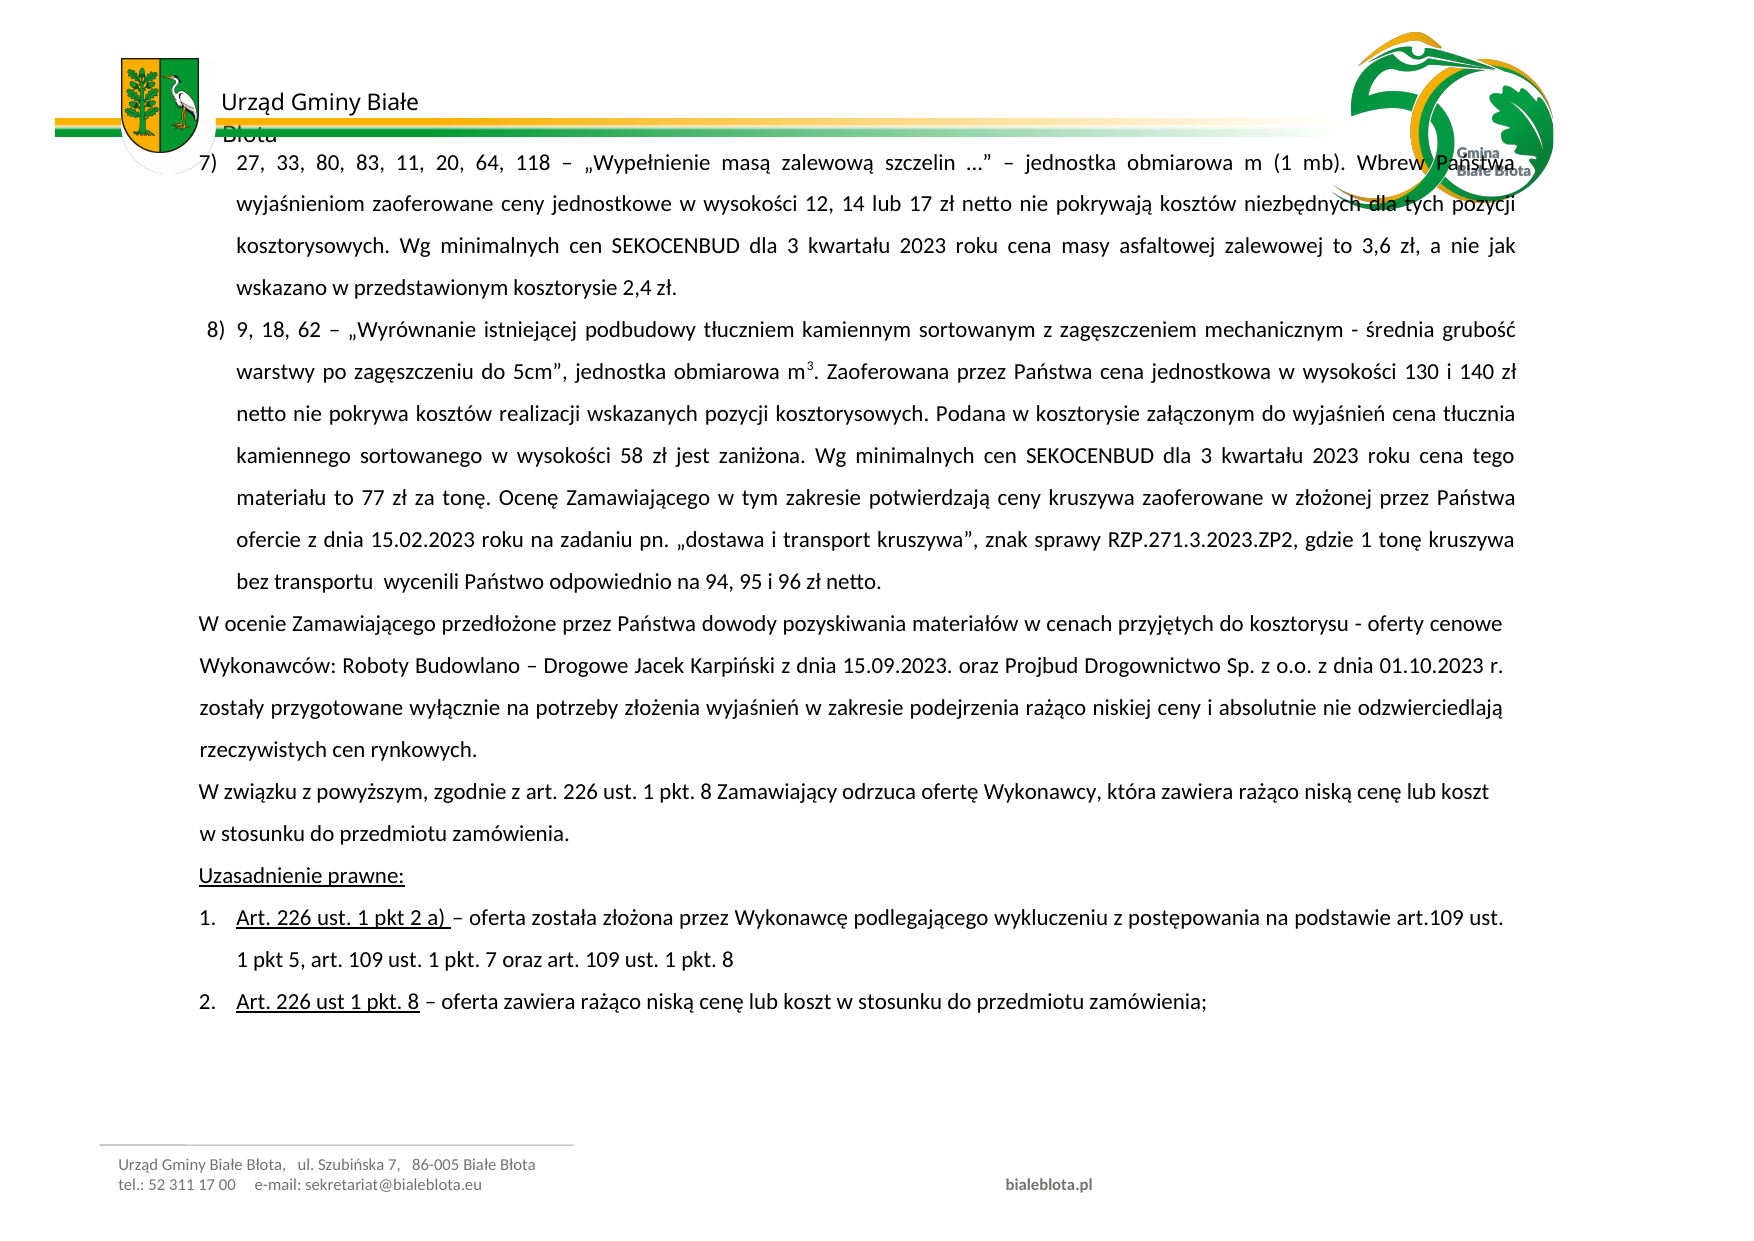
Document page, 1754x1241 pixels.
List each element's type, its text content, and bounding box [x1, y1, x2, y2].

text W ocenie Zamawiającego przedłożone przez Państwa dowody pozyskiwania materiałów w cenach przyjętych do kosztorysu - oferty cenowe Wykonawców: Roboty Budowlano – Drogowe Jacek Karpiński z dnia 15.09.2023. oraz Projbud Drogownictwo Sp. z o.o. z dnia 01.10.2023 r. zostały przygotowane wyłącznie na potrzeby złożenia wyjaśnień w zakresie podejrzenia rażąco niskiej ceny i absolutnie nie odzwierciedlają rzeczywistych cen rynkowych. [198, 609, 1506, 763]
text W związku z powyższym, zgodnie z art. 226 ust. 1 pkt. 8 Zamawiający odrzuca ofertę Wykonawcy, która zawiera rażąco niską cenę lub koszt w stosunku do przedmiotu zamówienia. [198, 777, 1506, 847]
picture [216, 32, 1554, 210]
list 27, 33, 80, 83, 11, 20, 64, 118 – „Wypełnienie masą zalewową szczelin …” – jednostka obmiarowa m (1 mb). Wbrew Państwa wyjaśnieniom zaoferowane ceny jednostkowe w wysokości 12, 14 lub 17 zł netto nie pokrywają kosztów niezbędnych dla tych pozycji kosztorysowych. Wg minimalnych cen SEKOCENBUD dla 3 kwartału 2023 roku cena masy asfaltowej zalewowej to 3,6 zł, a nie jak wskazano w przedstawionym kosztorysie 2,4 zł. [199, 148, 1518, 302]
text Uzasadnienie prawne: [198, 861, 1506, 889]
list Art. 226 ust 1 pkt. 8 – oferta zawiera rażąco niską cenę lub koszt w stosunku do przedmiotu zamówienia; [199, 987, 1506, 1015]
list 9, 18, 62 – „Wyrównanie istniejącej podbudowy tłuczniem kamiennym sortowanym z zagęszczeniem mechanicznym - średnia grubość warstwy po zagęszczeniu do 5cm”, jednostka obmiarowa m3. Zaoferowana przez Państwa cena jednostkowa w wysokości 130 i 140 zł netto nie pokrywa kosztów realizacji wskazanych pozycji kosztorysowych. Podana w kosztorysie załączonym do wyjaśnień cena tłucznia kamiennego sortowanego w wysokości 58 zł jest zaniżona. Wg minimalnych cen SEKOCENBUD dla 3 kwartału 2023 roku cena tego materiału to 77 zł za tonę. Ocenę Zamawiającego w tym zakresie potwierdzają ceny kruszywa zaoferowane w złożonej przez Państwa ofercie z dnia 15.02.2023 roku na zadaniu pn. „dostawa i transport kruszywa”, znak sprawy RZP.271.3.2023.ZP2, gdzie 1 tonę kruszywa bez transportu wycenili Państwo odpowiednio na 94, 95 i 96 zł netto. [207, 316, 1518, 595]
picture [54, 58, 199, 153]
list Art. 226 ust. 1 pkt 2 a) – oferta została złożona przez Wykonawcę podlegającego wykluczeniu z postępowania na podstawie art.109 ust. 1 pkt 5, art. 109 ust. 1 pkt. 7 oraz art. 109 ust. 1 pkt. 8 [199, 903, 1506, 973]
